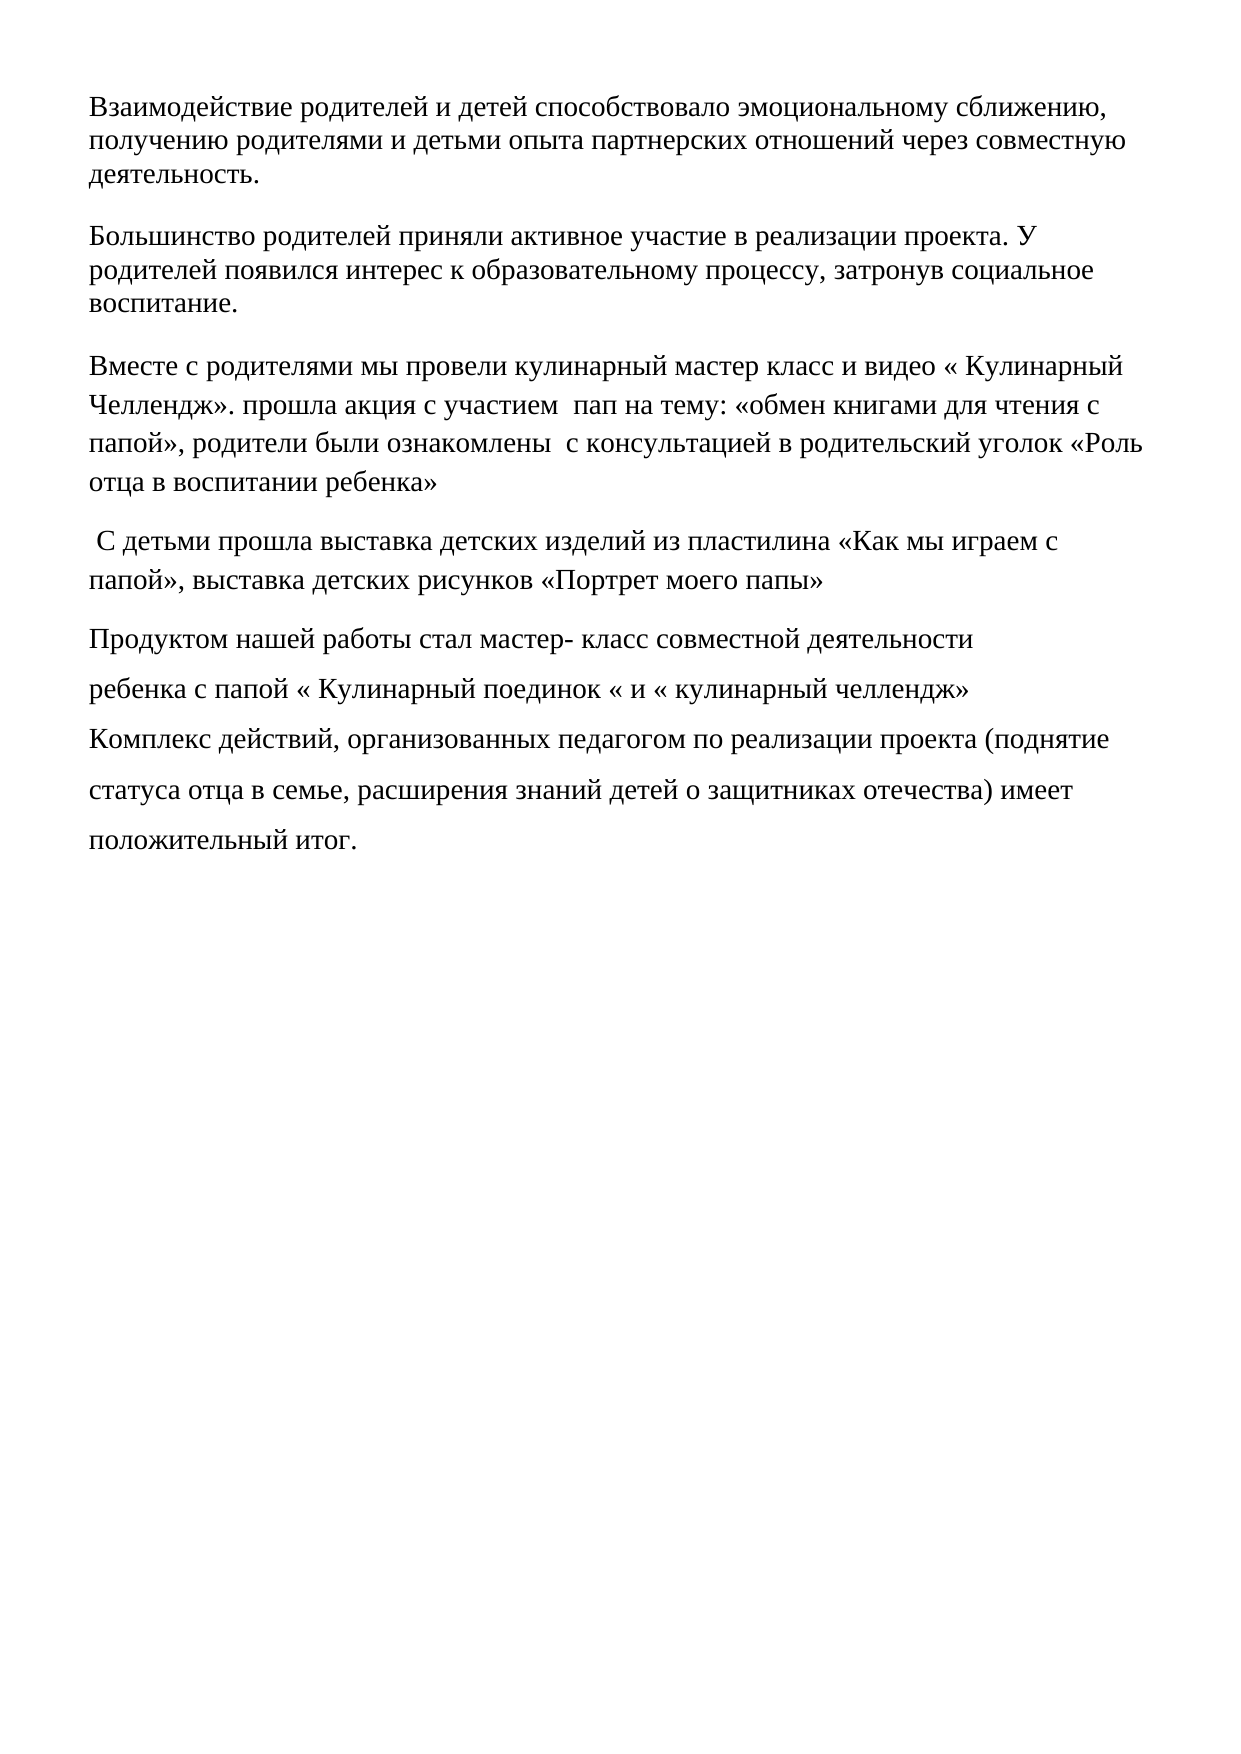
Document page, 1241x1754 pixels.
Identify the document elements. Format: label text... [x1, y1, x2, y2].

text положительный итог. [0, 822, 1152, 856]
text С детьми прошла выставка детских изделий из пластилина «Как мы играем с папой», выставка детских рисунков «Портрет моего папы» [89, 523, 1152, 595]
text статуса отца в семье, расширения знаний детей о защитниках отечества) имеет [0, 772, 1152, 805]
text ребенка с папой « Кулинарный поединок « и « кулинарный челлендж» [0, 671, 1152, 705]
text Вместе с родителями мы провели кулинарный мастер класс и видео « Кулинарный Челлендж». прошла акция с участием пап на тему: «обмен книгами для чтения с папой», родители были ознакомлены с консультацией в родительский уголок «Роль отца в воспитании ребенка» [89, 348, 1152, 497]
text Большинство родителей приняли активное участие в реализации проекта. У родителей появился интерес к образовательному процессу, затронув социальное воспитание. [89, 218, 1152, 319]
text Продуктом нашей работы стал мастер- класс совместной деятельности [0, 621, 1152, 655]
text Комплекс действий, организованных педагогом по реализации проекта (поднятие [0, 722, 1152, 755]
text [89, 89, 1152, 189]
